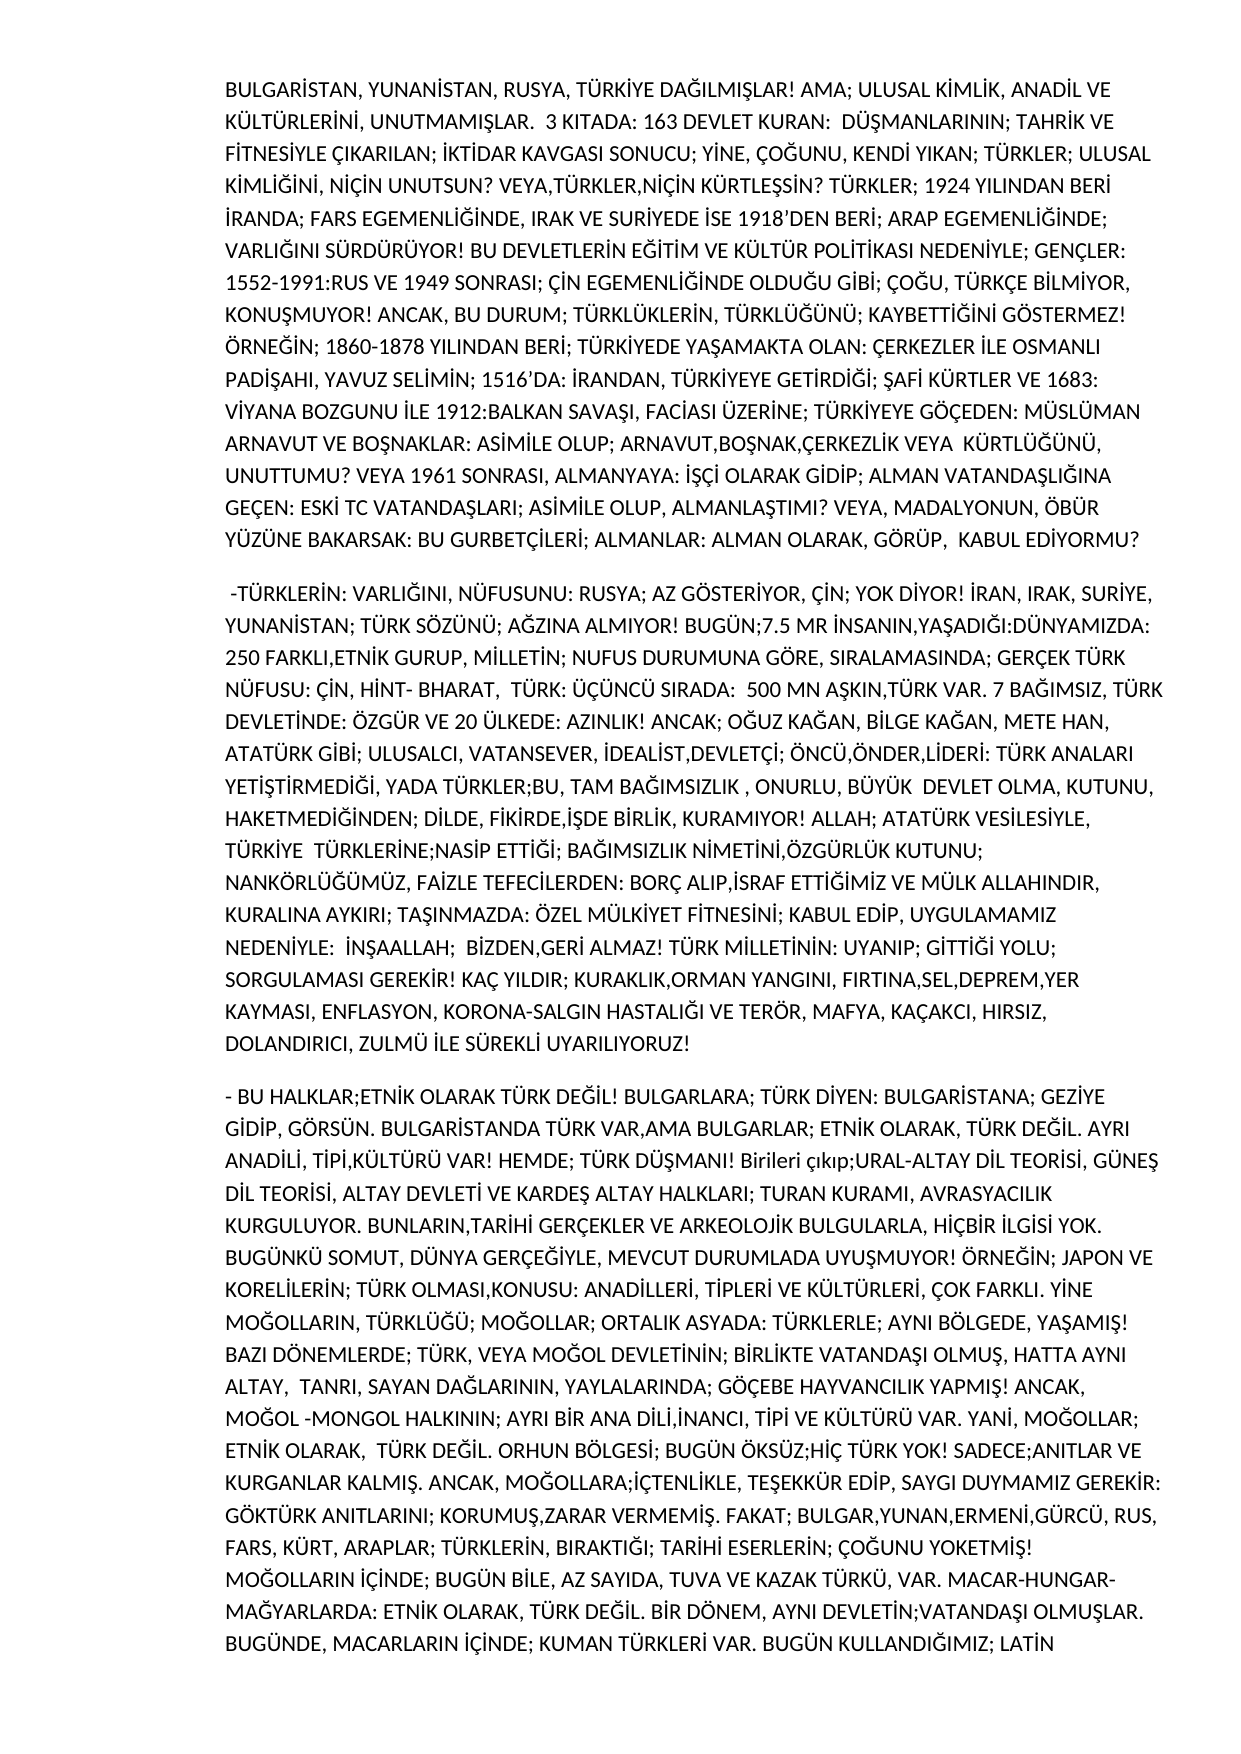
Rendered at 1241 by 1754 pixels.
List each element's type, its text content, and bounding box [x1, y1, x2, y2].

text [225, 75, 1165, 554]
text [225, 1082, 1165, 1657]
text -TÜRKLERİN: VARLIĞINI, NÜFUSUNU: RUSYA; AZ GÖSTERİYOR, ÇİN; YOK DİYOR! İRAN, IRAK, SURİYE, YUNANİSTAN; TÜRK SÖZÜNÜ; AĞZINA ALMIYOR! BUGÜN;7.5 MR İNSANIN,YAŞADIĞI:DÜNYAMIZDA: 250 FARKLI,ETNİK GURUP, MİLLETİN; NUFUS DURUMUNA GÖRE, SIRALAMASINDA; GERÇEK TÜRK NÜFUSU: ÇİN, HİNT- BHARAT, TÜRK: ÜÇÜNCÜ SIRADA: 500 MN AŞKIN,TÜRK VAR. 7 BAĞIMSIZ, TÜRK DEVLETİNDE: ÖZGÜR VE 20 ÜLKEDE: AZINLIK! ANCAK; OĞUZ KAĞAN, BİLGE KAĞAN, METE HAN, ATATÜRK GİBİ; ULUSALCI, VATANSEVER, İDEALİST,DEVLETÇİ; ÖNCÜ,ÖNDER,LİDERİ: TÜRK ANALARI YETİŞTİRMEDİĞİ, YADA TÜRKLER;BU, TAM BAĞIMSIZLIK , ONURLU, BÜYÜK DEVLET OLMA, KUTUNU, HAKETMEDİĞİNDEN; DİLDE, FİKİRDE,İŞDE BİRLİK, KURAMIYOR! ALLAH; ATATÜRK VESİLESİYLE, TÜRKİYE TÜRKLERİNE;NASİP ETTİĞİ; BAĞIMSIZLIK NİMETİNİ,ÖZGÜRLÜK KUTUNU; NANKÖRLÜĞÜMÜZ, FAİZLE TEFECİLERDEN: BORÇ ALIP,İSRAF ETTİĞİMİZ VE MÜLK ALLAHINDIR, KURALINA AYKIRI; TAŞINMAZDA: ÖZEL MÜLKİYET FİTNESİNİ; KABUL EDİP, UYGULAMAMIZ NEDENİYLE: İNŞAALLAH; BİZDEN,GERİ ALMAZ! TÜRK MİLLETİNİN: UYANIP; GİTTİĞİ YOLU; SORGULAMASI GEREKİR! KAÇ YILDIR; KURAKLIK,ORMAN YANGINI, FIRTINA,SEL,DEPREM,YER KAYMASI, ENFLASYON, KORONA-SALGIN HASTALIĞI VE TERÖR, MAFYA, KAÇAKCI, HIRSIZ, DOLANDIRICI, ZULMÜ İLE SÜREKLİ UYARILIYORUZ! [225, 579, 1165, 1057]
